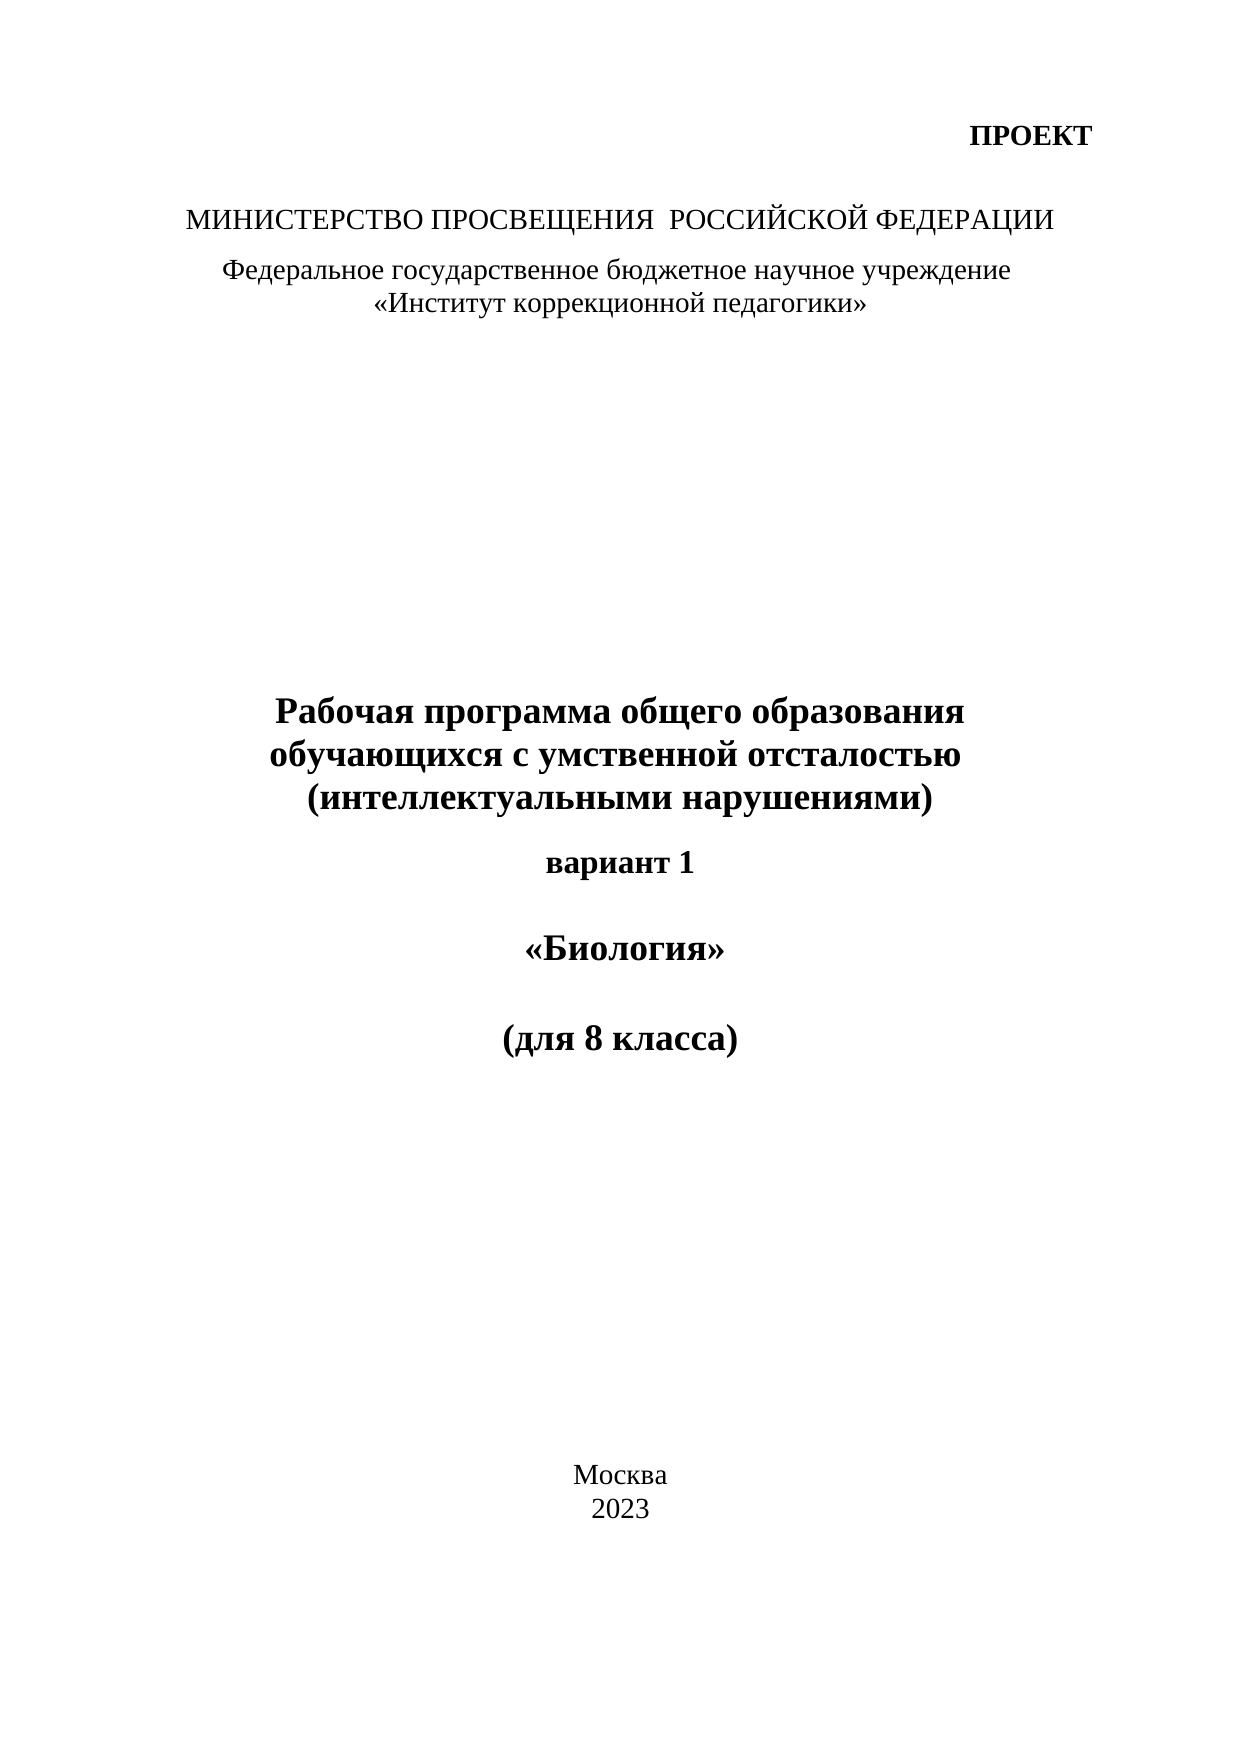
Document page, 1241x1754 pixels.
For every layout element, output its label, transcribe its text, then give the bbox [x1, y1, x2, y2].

text МИНИСТЕРСТВО ПРОСВЕЩЕНИЯ РОССИЙСКОЙ ФЕДЕРАЦИИ [148, 202, 1092, 235]
text «Биология» [148, 925, 1092, 968]
text вариант 1 [148, 843, 1092, 881]
text Рабочая программа общего образования обучающихся с умственной отсталостью (интеллектуальными нарушениями) [148, 688, 1092, 818]
text (для 8 класса) [148, 1015, 1092, 1058]
text Федеральное государственное бюджетное научное учреждение «Институт коррекционной педагогики» [148, 252, 1092, 319]
text Москва 2023 [148, 1457, 1092, 1524]
text ПРОЕКТ [148, 118, 1092, 152]
